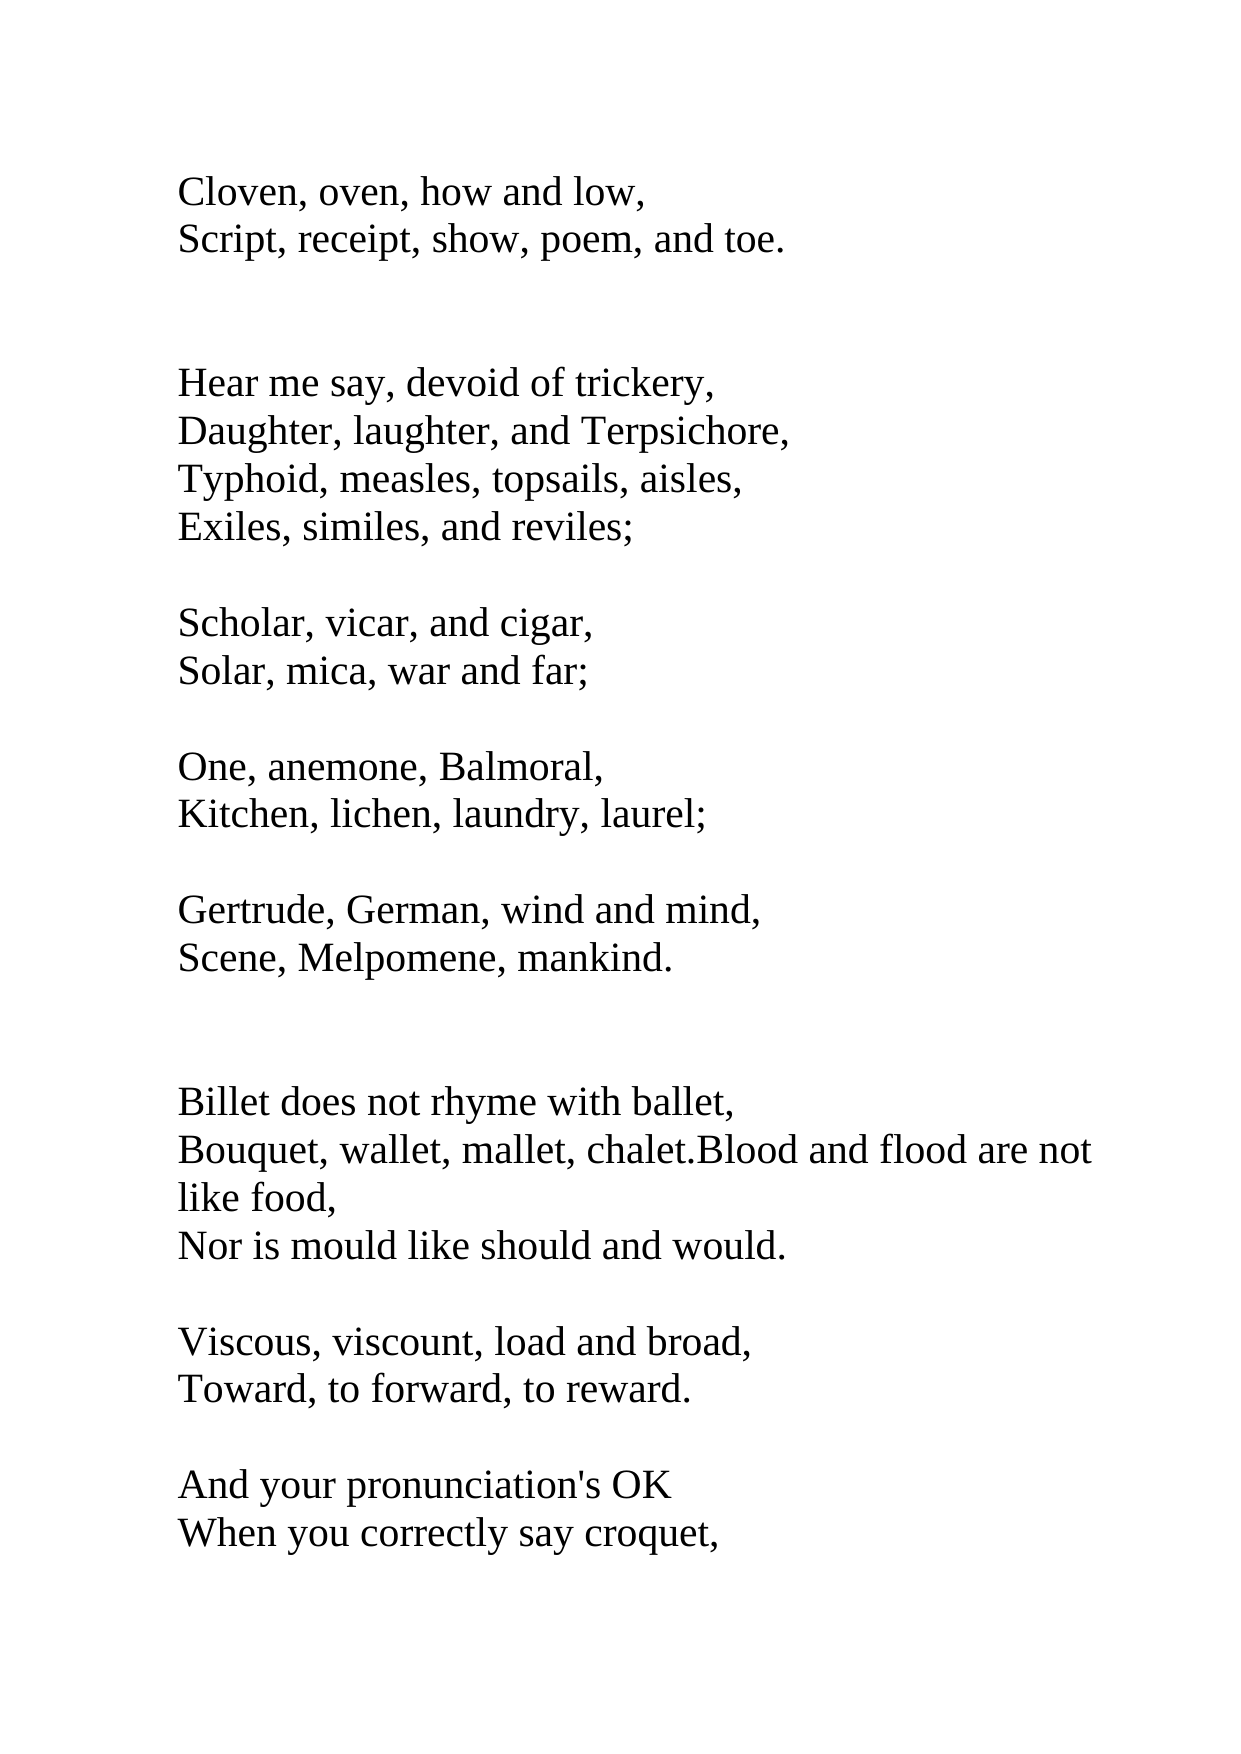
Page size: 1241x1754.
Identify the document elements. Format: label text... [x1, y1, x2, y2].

text One, anemone, Balmoral, Kitchen, lichen, laundry, laurel; [177, 693, 1152, 837]
text Gertrude, German, wind and mind, Scene, Melpomene, mankind. [177, 837, 1152, 981]
text Viscous, viscount, load and broad, Toward, to forward, to reward. [177, 1268, 1152, 1412]
text Hear me say, devoid of trickery, Daughter, laughter, and Terpsichore, Typhoid, measles, topsails, aisles, Exiles, similes, and reviles; [177, 262, 1152, 549]
text Scholar, vicar, and cigar, Solar, mica, war and far; [177, 549, 1152, 693]
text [177, 1412, 1152, 1556]
text Billet does not rhyme with ballet, Bouquet, wallet, mallet, chalet.Blood and flood are not like food, Nor is mould like should and would. [177, 981, 1152, 1268]
text Cloven, oven, how and low, Script, receipt, show, poem, and toe. [177, 118, 1152, 262]
